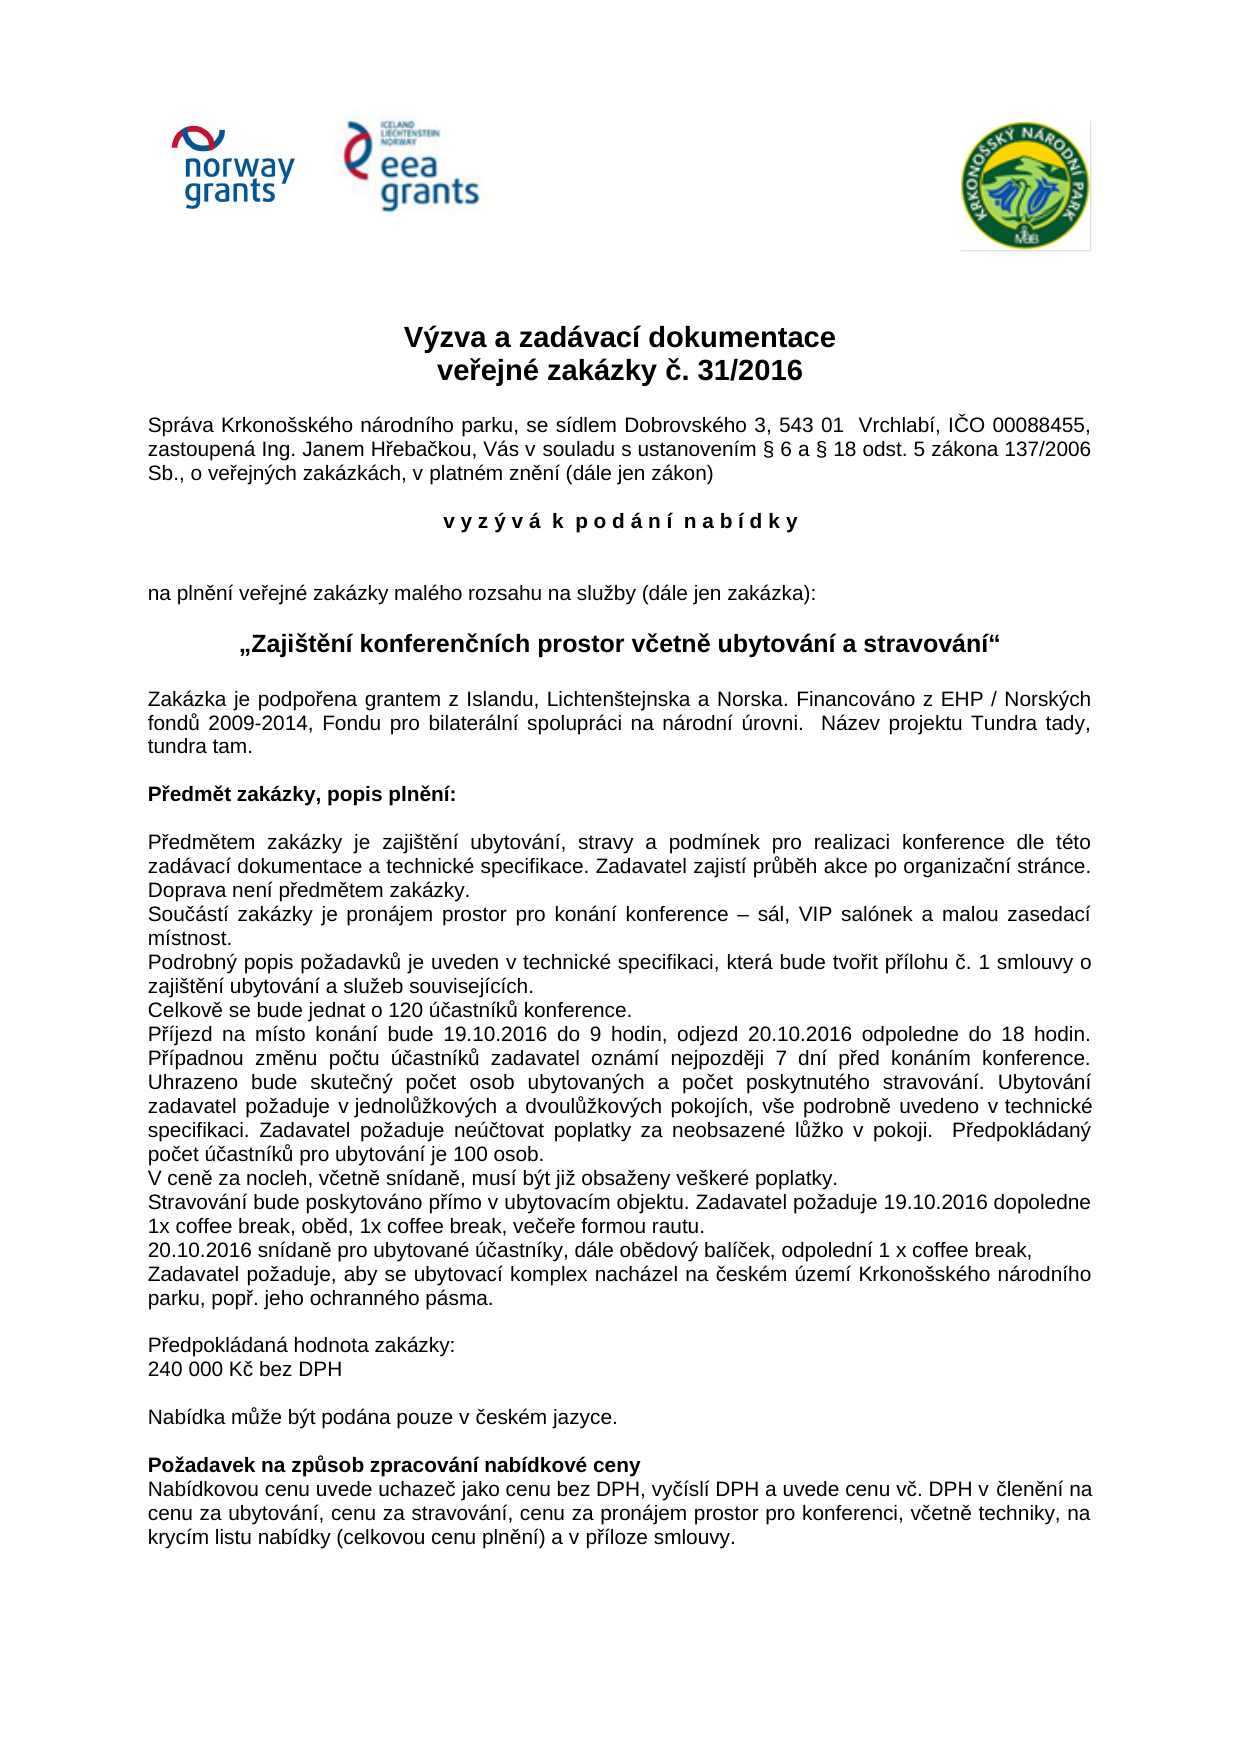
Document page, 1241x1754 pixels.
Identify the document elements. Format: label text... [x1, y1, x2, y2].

text 240 000 Kč bez DPH [148, 1357, 1092, 1381]
text Požadavek na způsob zpracování nabídkové ceny [148, 1453, 1092, 1477]
picture [318, 73, 499, 253]
text Správa Krkonošského národního parku, se sídlem Dobrovského 3, 543 01 Vrchlabí, IČO 00088455, zastoupená Ing. Janem Hřebačkou, Vás v souladu s ustanovením § 6 a § 18 odst. 5 zákona 137/2006 Sb., o veřejných zakázkách, v platném znění (dále jen zákon) [148, 413, 1092, 485]
text v y z ý v á k p o d á n í n a b í d k y [148, 509, 1092, 533]
text Příjezd na místo konání bude 19.10.2016 do 9 hodin, odjezd 20.10.2016 odpoledne do 18 hodin. Případnou změnu počtu účastníků zadavatel oznámí nejpozději 7 dní před konáním konference. Uhrazeno bude skutečný počet osob ubytovaných a počet poskytnutého stravování. Ubytování zadavatel požaduje v jednolůžkových a dvoulůžkových pokojích, vše podrobně uvedeno v technické specifikaci. Zadavatel požaduje neúčtovat poplatky za neobsazené lůžko v pokoji. Předpokládaný počet účastníků pro ubytování je 100 osob. [148, 1022, 1092, 1166]
text 20.10.2016 snídaně pro ubytované účastníky, dále obědový balíček, odpolední 1 x coffee break, [148, 1237, 1092, 1261]
picture [961, 121, 1093, 253]
text V ceně za nocleh, včetně snídaně, musí být již obsaženy veškeré poplatky. [148, 1166, 1092, 1189]
text veřejné zakázky č. 31/2016 [148, 353, 1092, 387]
text Podrobný popis požadavků je uveden v technické specifikaci, která bude tvořit přílohu č. 1 smlouvy o zajištění ubytování a služeb souvisejících. [148, 950, 1092, 998]
text „Zajištění konferenčních prostor včetně ubytování a stravování“ [148, 629, 1092, 658]
text Celkově se bude jednat o 120 účastníků konference. [148, 998, 1092, 1022]
text Výzva a zadávací dokumentace [148, 320, 1092, 353]
text Zadavatel požaduje, aby se ubytovací komplex nacházel na českém území Krkonošského národního parku, popř. jeho ochranného pásma. [148, 1261, 1092, 1309]
text Nabídkovou cenu uvede uchazeč jako cenu bez DPH, vyčíslí DPH a uvede cenu vč. DPH v členění na cenu za ubytování, cenu za stravování, cenu za pronájem prostor pro konferenci, včetně techniky, na krycím listu nabídky (celkovou cenu plnění) a v příloze smlouvy. [148, 1477, 1092, 1549]
text Součástí zakázky je pronájem prostor pro konání konference – sál, VIP salónek a malou zasedací místnost. [148, 902, 1092, 950]
text Předmětem zakázky je zajištění ubytování, stravy a podmínek pro realizaci konference dle této zadávací dokumentace a technické specifikace. Zadavatel zajistí průběh akce po organizační stránce. Doprava není předmětem zakázky. [148, 830, 1092, 902]
text Předmět zakázky, popis plnění: [148, 782, 1092, 806]
text na plnění veřejné zakázky malého rozsahu na služby (dále jen zakázka): [148, 581, 1092, 605]
text Nabídka může být podána pouze v českém jazyce. [148, 1405, 1092, 1429]
text Předpokládaná hodnota zakázky: [148, 1333, 1092, 1357]
text Zakázka je podpořena grantem z Islandu, Lichtenštejnska a Norska. Financováno z EHP / Norských fondů 2009-2014, Fondu pro bilaterální spolupráci na národní úrovni. Název projektu Tundra tady, tundra tam. [148, 686, 1092, 758]
text Stravování bude poskytováno přímo v ubytovacím objektu. Zadavatel požaduje 19.10.2016 dopoledne 1x coffee break, oběd, 1x coffee break, večeře formou rautu. [148, 1189, 1092, 1237]
